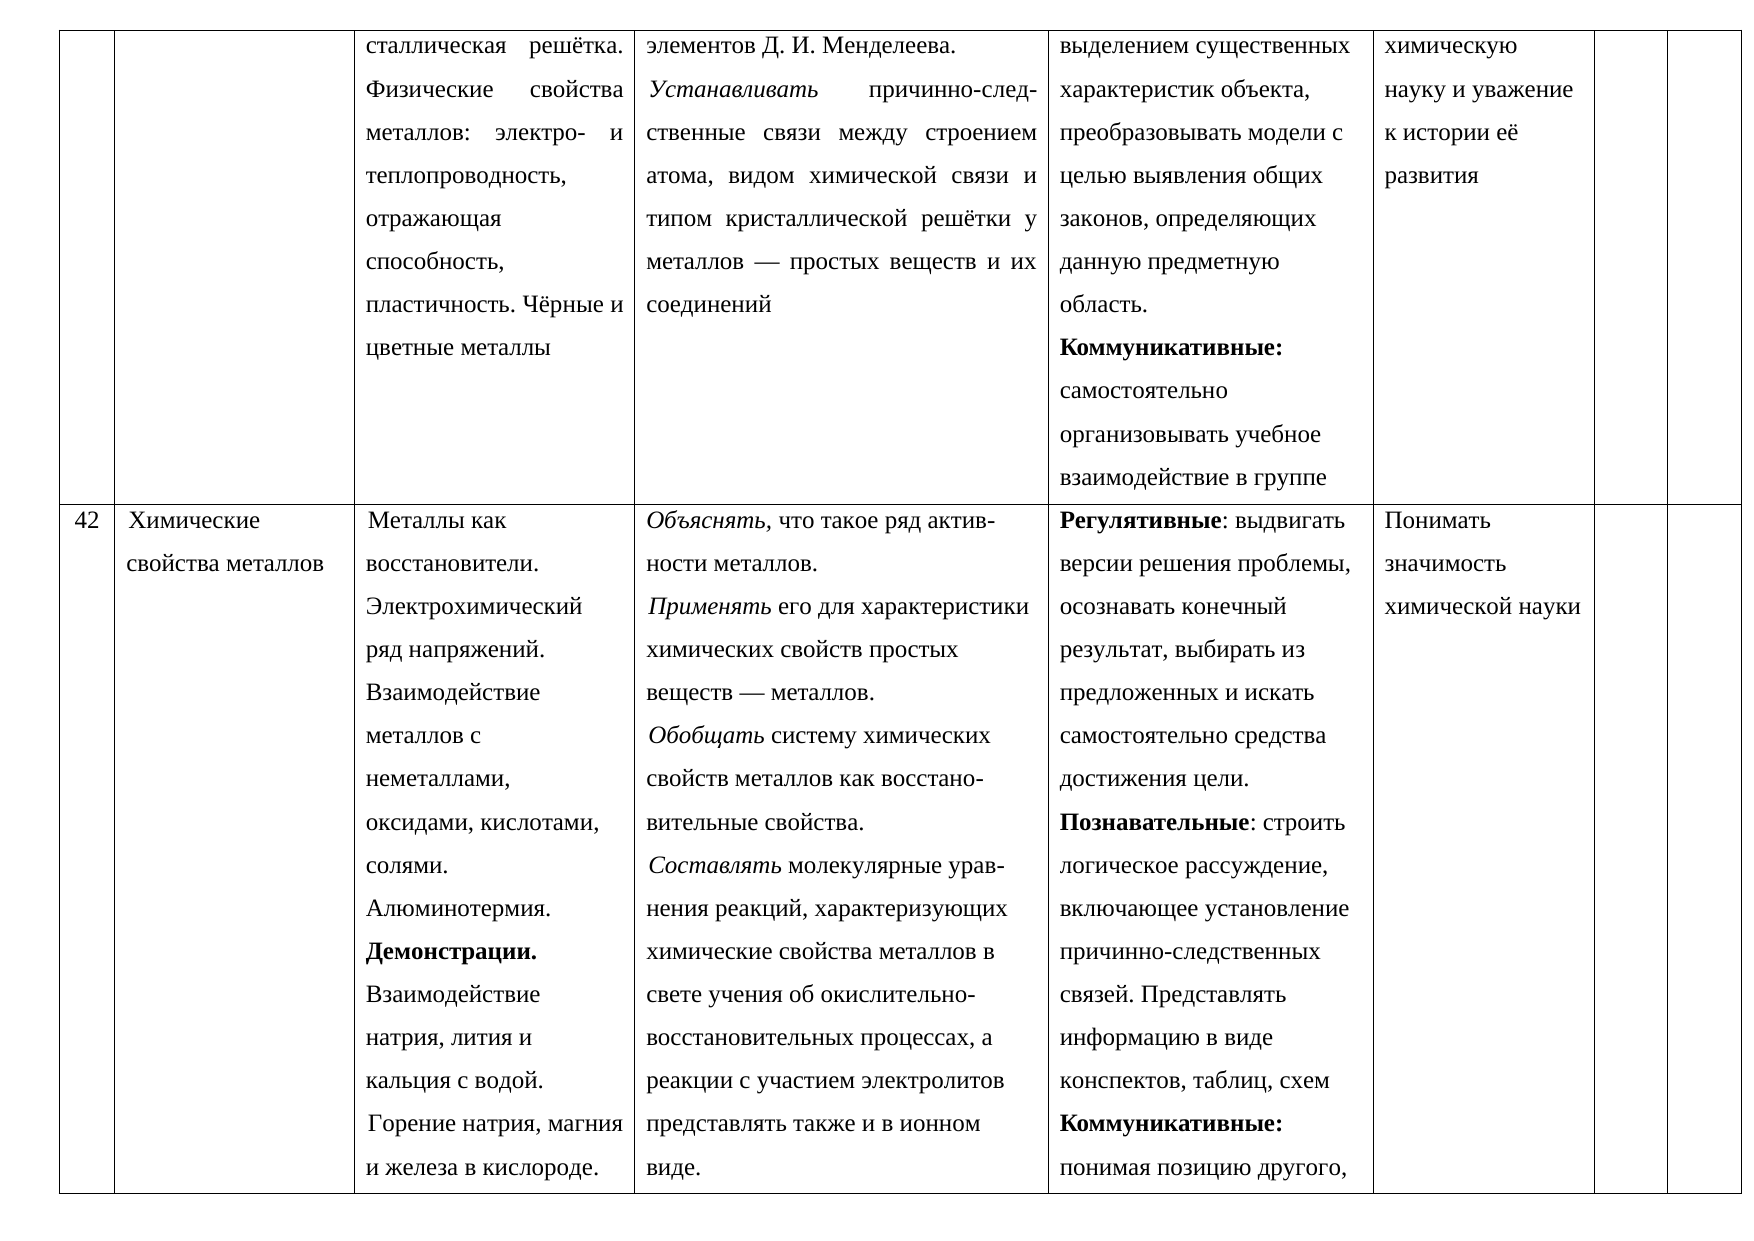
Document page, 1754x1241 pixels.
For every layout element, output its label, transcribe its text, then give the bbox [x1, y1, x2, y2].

table_cell [1595, 505, 1667, 1192]
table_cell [635, 31, 1048, 504]
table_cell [1049, 31, 1373, 504]
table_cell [115, 505, 354, 1192]
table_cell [635, 505, 1048, 1192]
table_cell [1668, 31, 1741, 504]
table_cell 42 [60, 505, 114, 1192]
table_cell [1374, 505, 1594, 1192]
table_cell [355, 31, 634, 504]
table_cell 41 [60, 31, 114, 504]
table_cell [1049, 505, 1373, 1192]
table_cell [1595, 31, 1667, 504]
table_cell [1374, 31, 1594, 504]
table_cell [355, 505, 634, 1192]
table_cell [1668, 505, 1741, 1192]
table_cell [115, 31, 354, 504]
